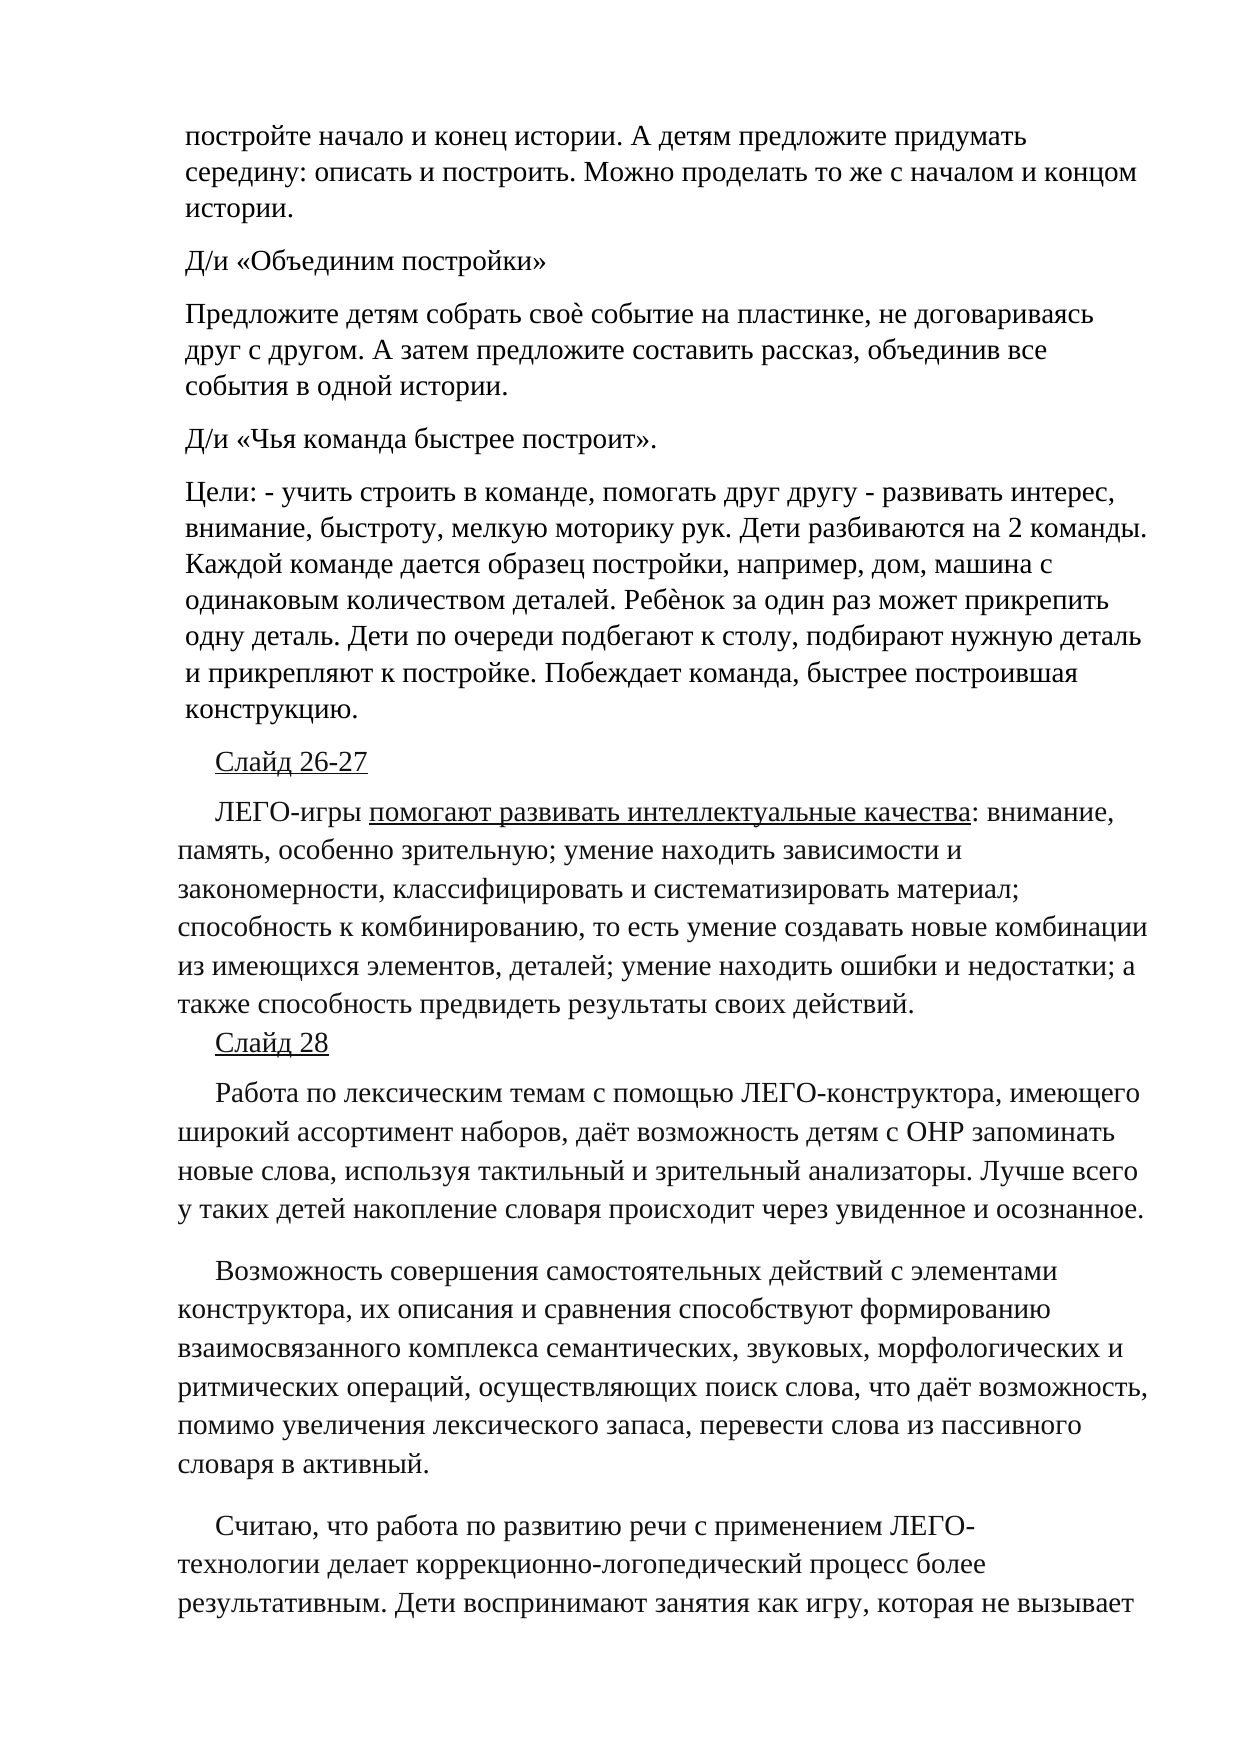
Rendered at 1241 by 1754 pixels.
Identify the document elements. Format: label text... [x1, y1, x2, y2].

text Работа по лексическим темам с помощью ЛЕГО-конструктора, имеющего широкий ассортимент наборов, даёт возможность детям с ОНР запоминать новые слова, используя тактильный и зрительный анализаторы. Лучше всего у таких детей накопление словаря происходит через увиденное и осознанное. [177, 1076, 1152, 1225]
text Возможность совершения самостоятельных действий с элементами конструктора, их описания и сравнения способствуют формированию взаимосвязанного комплекса семантических, звуковых, морфологических и ритмических операций, осуществляющих поиск слова, что даёт возможность, помимо увеличения лексического запаса, перевести слова из пассивного словаря в активный. [177, 1253, 1152, 1479]
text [185, 118, 1152, 224]
text Д/и «Объединим постройки» [185, 243, 1152, 277]
text Слайд 28 [177, 1025, 1152, 1059]
text Д/и «Чья команда быстрее построит». [185, 421, 1152, 455]
text ЛЕГО-игры помогают развивать интеллектуальные качества: внимание, память, особенно зрительную; умение находить зависимости и закономерности, классифицировать и систематизировать материал; способность к комбинированию, то есть умение создавать новые комбинации из имеющихся элементов, деталей; умение находить ошибки и недостатки; а также способность предвидеть результаты своих действий. [177, 794, 1152, 1020]
text Слайд 26-27 [177, 744, 1152, 777]
text Цели: - учить строить в команде, помогать друг другу - развивать интерес, внимание, быстроту, мелкую моторику рук. Дети разбиваются на 2 команды. Каждой команде дается образец постройки, например, дом, машина с одинаковым количеством деталей. Ребѐнок за один раз может прикрепить одну деталь. Дети по очереди подбегают к столу, подбирают нужную деталь и прикрепляют к постройке. Побеждает команда, быстрее построившая конструкцию. [185, 474, 1152, 724]
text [177, 1508, 1152, 1618]
text Предложите детям собрать своѐ событие на пластинке, не договариваясь друг с другом. А затем предложите составить рассказ, объединив все события в одной истории. [185, 296, 1152, 402]
